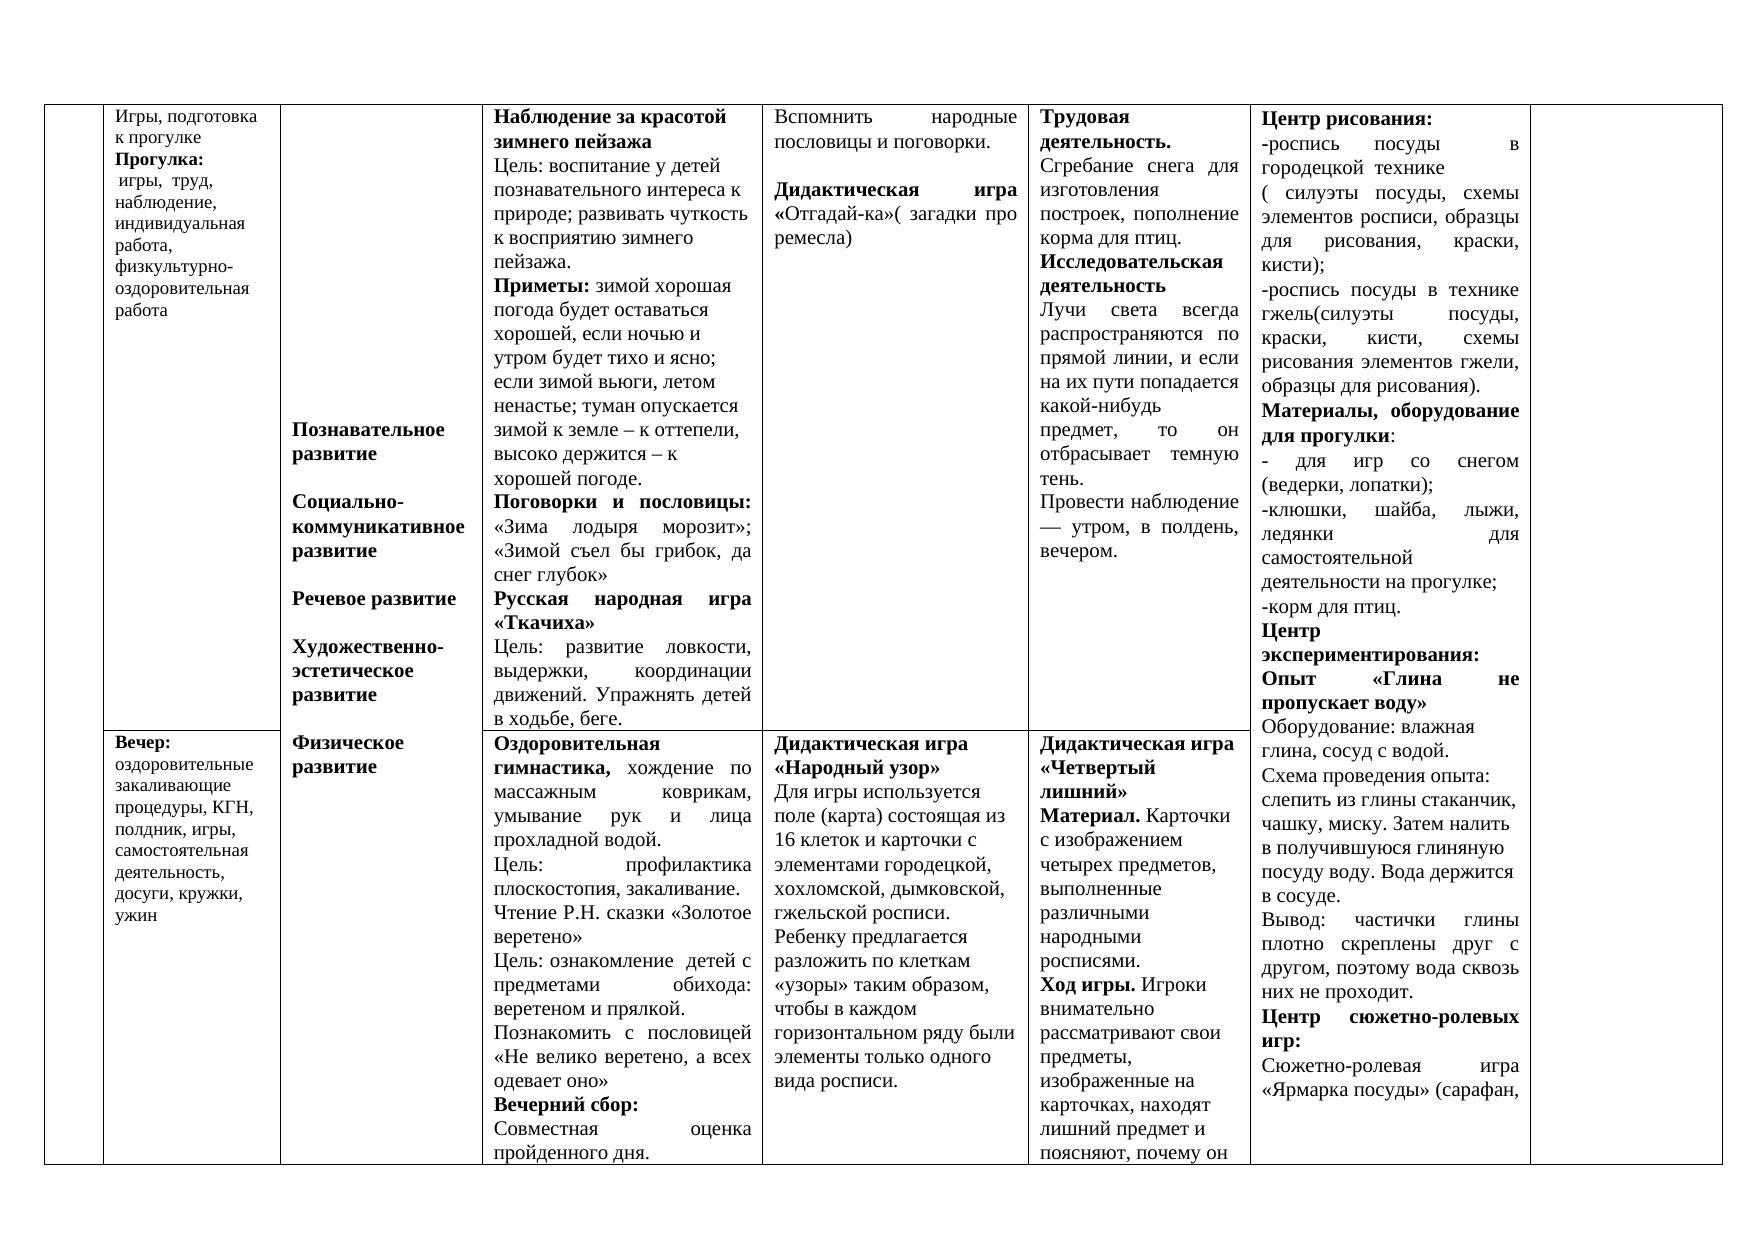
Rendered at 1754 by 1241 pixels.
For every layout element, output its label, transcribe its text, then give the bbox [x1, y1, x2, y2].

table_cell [104, 731, 280, 1164]
table_cell Вспомнить народные пословицы и поговорки. Дидактическая игра «Отгадай-ка»( загадки про ремесла) [763, 105, 1028, 730]
table_cell Игры, подготовка к прогулке Прогулка: игры, труд, наблюдение, индивидуальная работа, физкультурно-оздоровительная работа [104, 105, 280, 730]
table_cell Трудовая деятельность. Сгребание снега для изготовления построек, пополнение корма для птиц. Исследовательская деятельность Лучи света всегда распространяются по прямой линии, и если на их пути попадается какой-нибудь предмет, то он отбрасывает темную тень. Провести наблюдение — утром, в полдень, вечером. [1029, 105, 1250, 730]
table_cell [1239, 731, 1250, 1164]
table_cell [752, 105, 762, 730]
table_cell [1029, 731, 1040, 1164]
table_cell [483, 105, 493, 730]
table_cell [483, 731, 762, 1164]
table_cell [763, 731, 1028, 1164]
